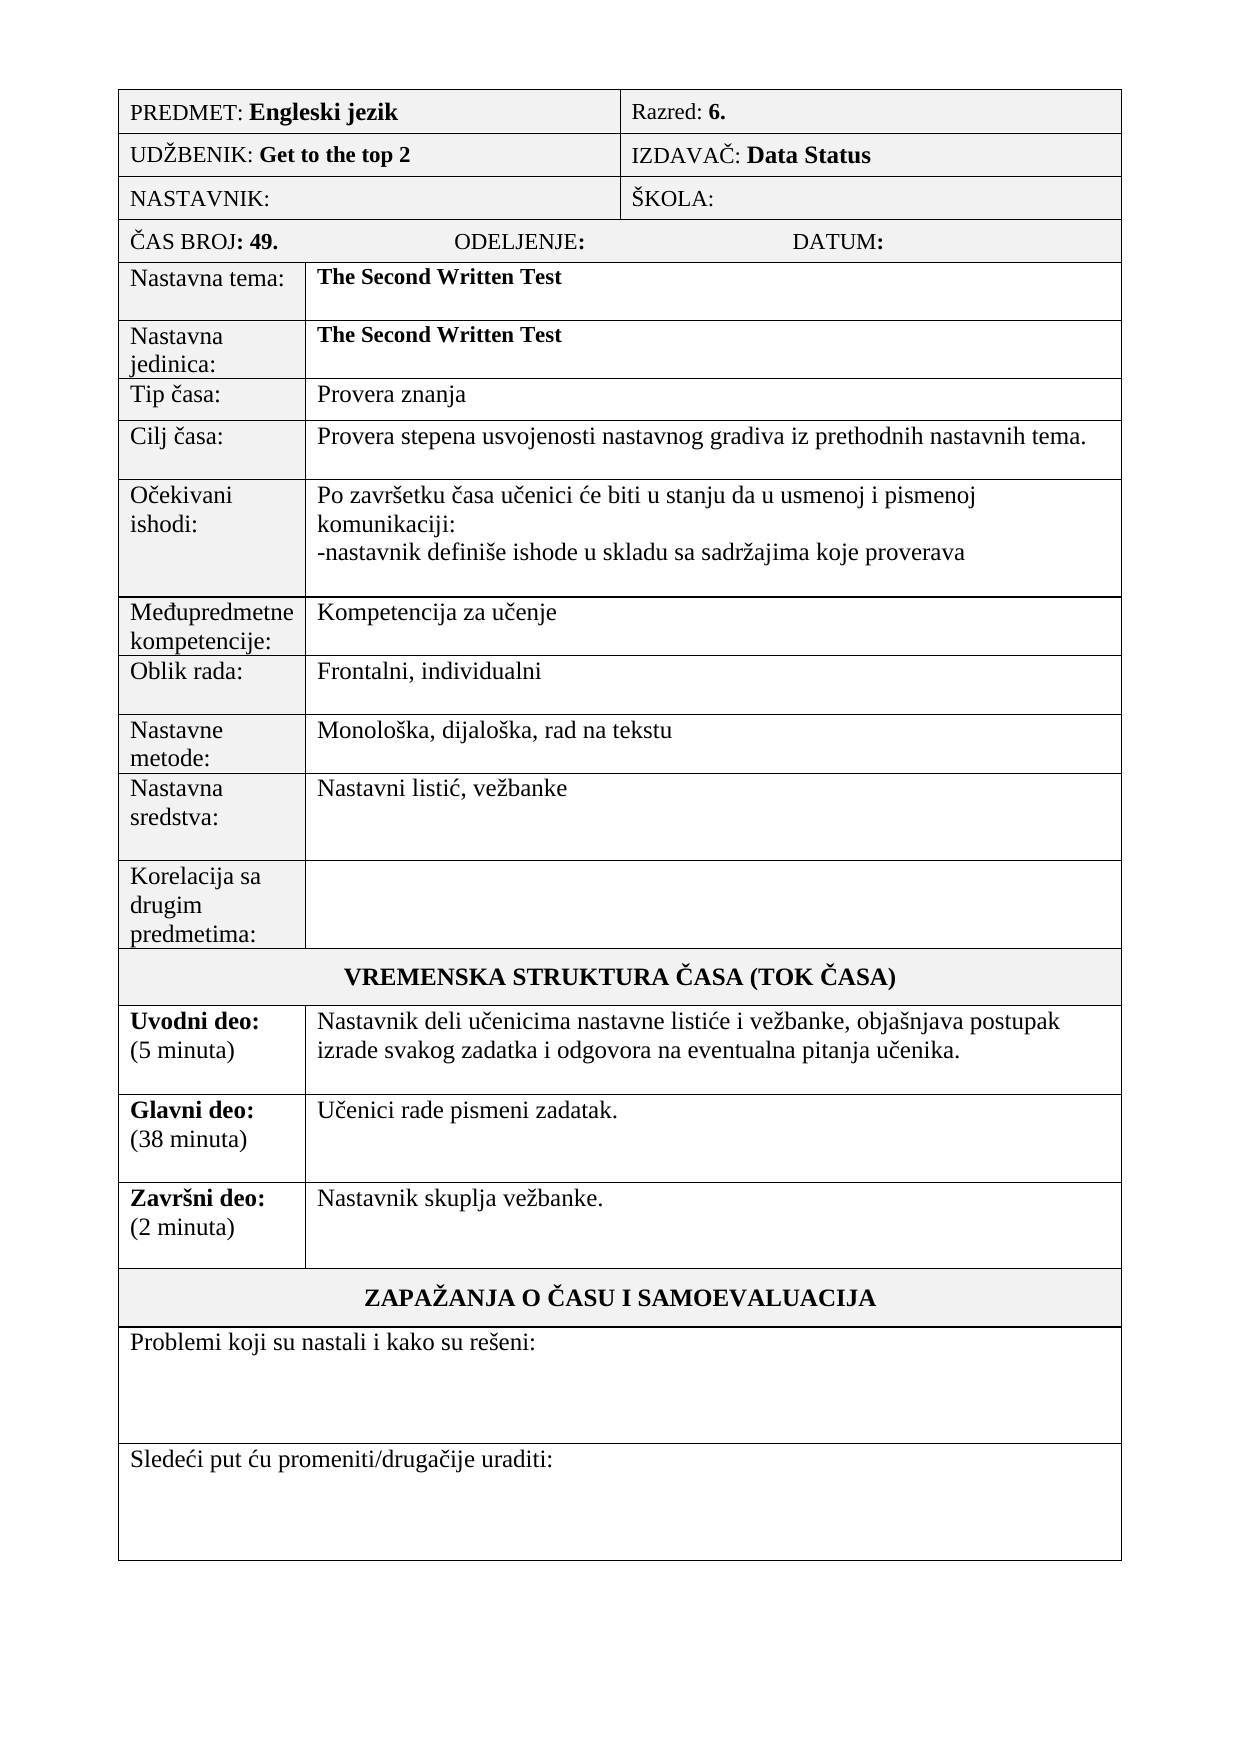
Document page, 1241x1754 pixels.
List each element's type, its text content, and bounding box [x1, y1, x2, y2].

table_cell Tip časa: [119, 379, 305, 420]
table_cell Glavni deo: (38 minuta) [119, 1095, 305, 1182]
table_cell UDŽBENIK: Get to the top 2 [119, 134, 620, 176]
table_cell Nastavna jedinica: [119, 321, 305, 378]
table_cell Provera stepena usvojenosti nastavnog gradiva iz prethodnih nastavnih tema. [306, 421, 1121, 479]
table_cell Nastavna tema: [119, 263, 305, 320]
table_cell Provera znanja [306, 379, 1121, 420]
table_cell Nastavnik deli učenicima nastavne listiće i vežbanke, objašnjava postupak izrade svakog zadatka i odgovora na eventualna pitanja učenika. [306, 1006, 1121, 1094]
table_cell Nastavna sredstva: [119, 774, 305, 860]
table_cell IZDAVAČ: Data Status [621, 134, 1121, 176]
table_cell NASTAVNIK: [119, 177, 620, 219]
table_cell Sledeći put ću promeniti/drugačije uraditi: [119, 1444, 1121, 1560]
table_cell Nastavne metode: [119, 715, 305, 772]
table_cell Kompetencija za učenje [306, 598, 1121, 655]
table_cell Frontalni, individualni [306, 656, 1121, 714]
table_cell [306, 861, 1121, 948]
table_cell Cilj časa: [119, 421, 305, 479]
table_cell ODELJENJE: [443, 220, 781, 262]
table_cell Učenici rade pismeni zadatak. [306, 1095, 1121, 1182]
table_cell VREMENSKA STRUKTURA ČASA (TOK ČASA) [119, 949, 1121, 1005]
table_cell The Second Written Test [306, 321, 1121, 378]
table_cell DATUM: [781, 220, 1121, 262]
table_cell ŠKOLA: [621, 177, 1121, 219]
table_cell Završni deo: (2 minuta) [119, 1183, 305, 1268]
table_cell Nastavnik skuplja vežbanke. [306, 1183, 1121, 1268]
table_cell The Second Written Test [306, 263, 1121, 320]
table_cell ČAS BROJ: 49. [119, 220, 443, 262]
table_cell Nastavni listić, vežbanke [306, 774, 1121, 860]
table_cell Uvodni deo: (5 minuta) [119, 1006, 305, 1094]
table_cell ZAPAŽANJA O ČASU I SAMOEVALUACIJA [119, 1269, 1121, 1326]
table_cell Problemi koji su nastali i kako su rešeni: [119, 1328, 1121, 1443]
table_header Razred: 6. [621, 90, 1121, 132]
table_cell Monološka, dijaloška, rad na tekstu [306, 715, 1121, 772]
table_cell Oblik rada: [119, 656, 305, 714]
table_cell Korelacija sa drugim predmetima: [119, 861, 305, 948]
table_header PREDMET: Engleski jezik [119, 90, 620, 132]
table_cell Očekivani ishodi: [119, 480, 305, 596]
table_cell Međupredmetnekompetencije: [119, 598, 305, 655]
table_cell Po završetku časa učenici će biti u stanju da u usmenoj i pismenoj komunikaciji: -nastavnik definiše ishode u skladu sa sadržajima koje proverava [306, 480, 1121, 596]
